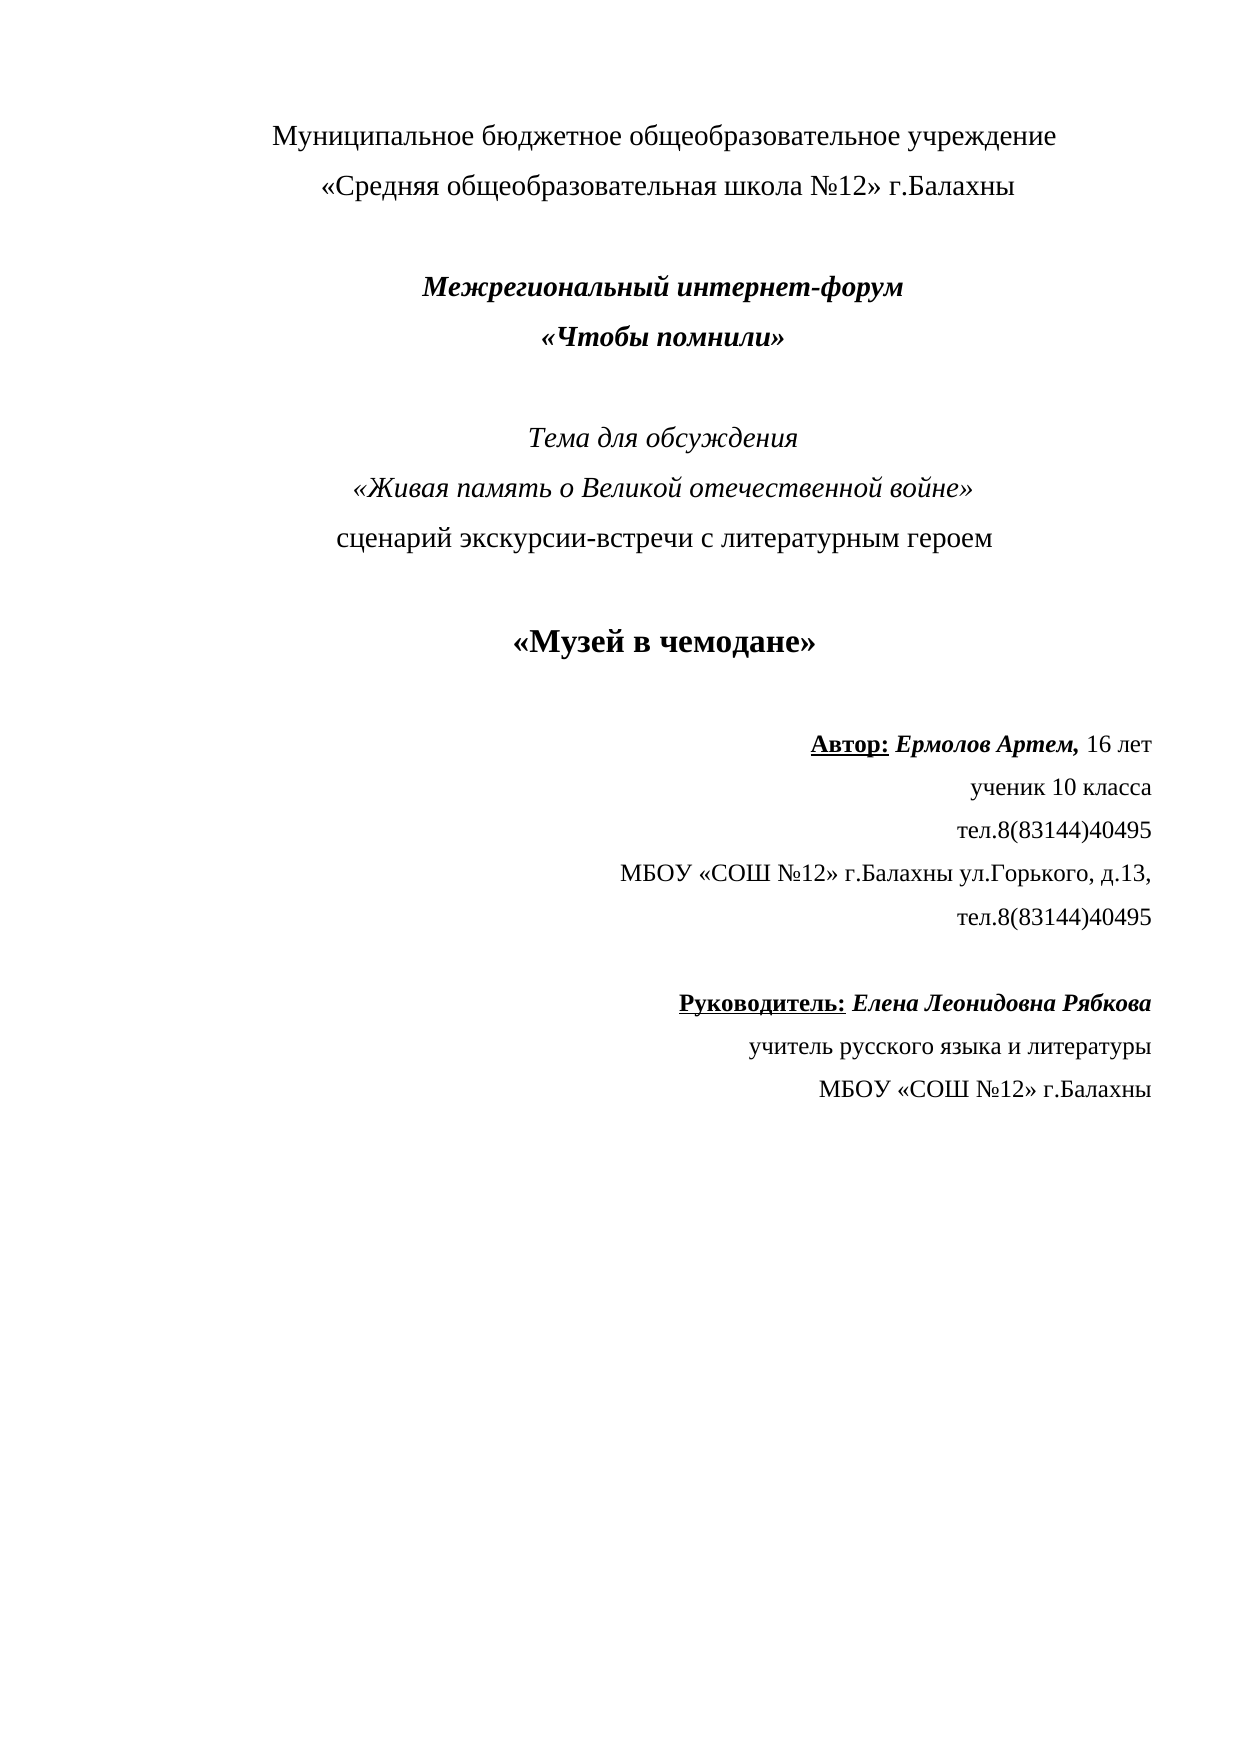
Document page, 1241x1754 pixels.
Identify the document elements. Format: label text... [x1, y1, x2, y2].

text сценарий экскурсии-встречи с литературным героем [177, 521, 1152, 554]
text «Живая память о Великой отечественной войне» [177, 470, 1152, 504]
text Руководитель: Елена Леонидовна Рябкова [177, 988, 1152, 1017]
text «Средняя общеобразовательная школа №12» г.Балахны [177, 168, 1152, 202]
text тел.8(83144)40495 [177, 902, 1152, 930]
text тел.8(83144)40495 [177, 815, 1152, 844]
text Межрегиональный интернет-форум [177, 269, 1152, 303]
text Муниципальное бюджетное общеобразовательное учреждение [177, 118, 1152, 152]
text Автор: Ермолов Артем, 16 лет [177, 729, 1152, 758]
text МБОУ «СОШ №12» г.Балахны [177, 1074, 1152, 1103]
text Тема для обсуждения [177, 420, 1152, 453]
text «Музей в чемодане» [177, 621, 1152, 659]
text ученик 10 класса [177, 772, 1152, 801]
text учитель русского языка и литературы [177, 1031, 1152, 1060]
text «Чтобы помнили» [177, 319, 1152, 353]
text МБОУ «СОШ №12» г.Балахны ул.Горького, д.13, [177, 858, 1152, 887]
